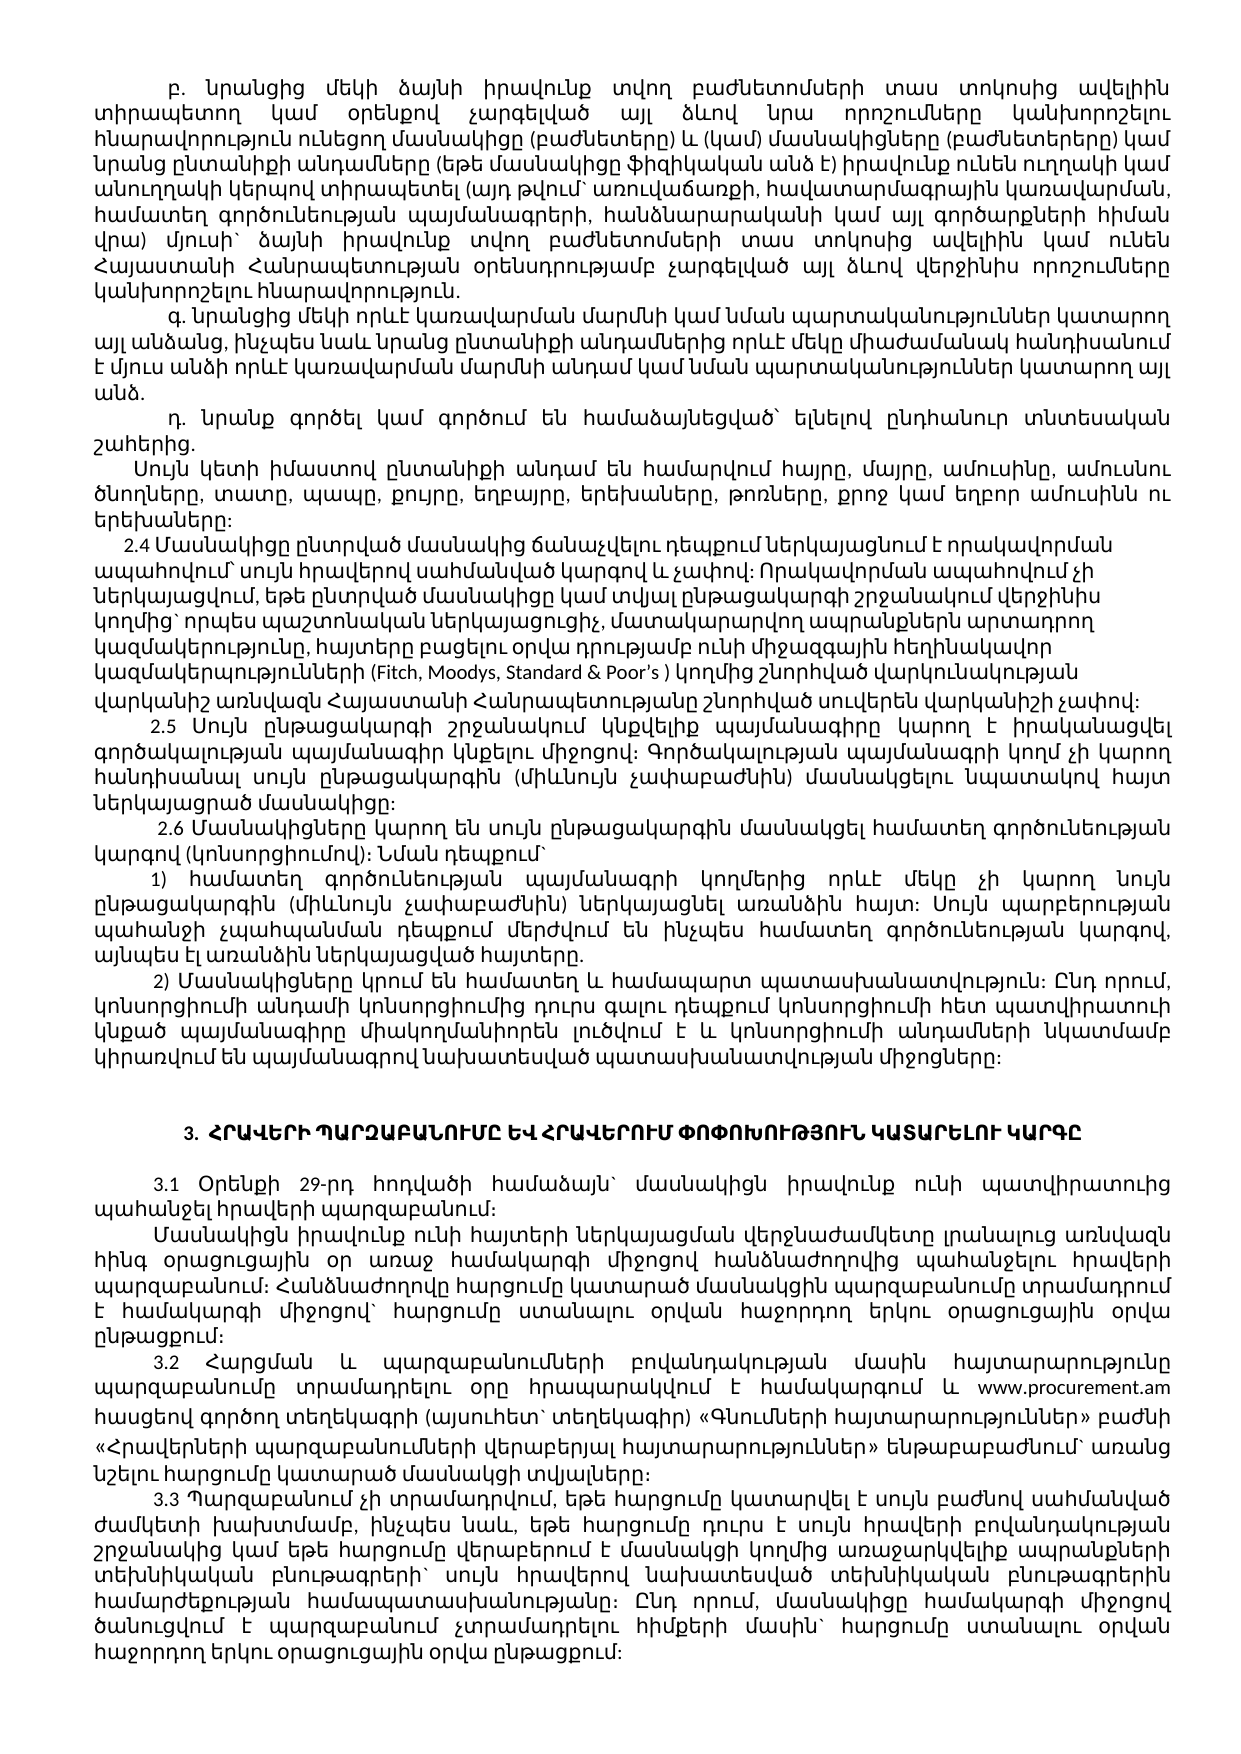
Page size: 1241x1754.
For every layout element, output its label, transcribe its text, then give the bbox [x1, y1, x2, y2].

text Սույն կետի իմաստով ընտանիքի անդամ են համարվում հայրը, մայրը, ամուսինը, ամուսնու ծնողները, տատը, պապը, քույրը, եղբայրը, երեխաները, թոռները, քրոջ կամ եղբոր ամուսինն ու երեխաները: [94, 456, 1171, 532]
text Մասնակիցն իրավունք ունի հայտերի ներկայացման վերջնաժամկետը լրանալուց առնվազն հինգ օրացուցային օր առաջ համակարգի միջոցով հանձնաժողովից պահանջելու հրավերի պարզաբանում։ Հանձնաժողովը հարցումը կատարած մասնակցին պարզաբանումը տրամադրում է համակարգի միջոցով` հարցումը ստանալու օրվան հաջորդող երկու օրացուցային օրվա ընթացքում։ [94, 1222, 1171, 1349]
text 2.6 Մասնակիցները կարող են սույն ընթացակարգին մասնակցել համատեղ գործունեության կարգով (կոնսորցիումով)։ Նման դեպքում` [94, 815, 1171, 866]
text գ. նրանցից մեկի որևէ կառավարման մարմնի կամ նման պարտականություններ կատարող այլ անձանց, ինչպես նաև նրանց ընտանիքի անդամներից որևէ մեկը միաժամանակ հանդիսանում է մյուս անձի որևէ կառավարման մարմնի անդամ կամ նման պարտականություններ կատարող այլ անձ. [94, 304, 1171, 405]
text դ. նրանք գործել կամ գործում են համաձայնեցված՝ ելնելով ընդհանուր տնտեսական շահերից. [94, 405, 1171, 456]
text 3. ՀՐԱՎԵՐԻ ՊԱՐԶԱԲԱՆՈՒՄԸ ԵՎ ՀՐԱՎԵՐՈՒՄ ՓՈՓՈԽՈՒԹՅՈՒՆ ԿԱՏԱՐԵԼՈՒ ԿԱՐԳԸ [94, 1120, 1171, 1146]
text բ. նրանցից մեկի ձայնի իրավունք տվող բաժնետոմսերի տաս տոկոսից ավելիին տիրապետող կամ օրենքով չարգելված այլ ձևով նրա որոշումները կանխորոշելու հնարավորություն ունեցող մասնակիցը (բաժնետերը) և (կամ) մասնակիցները (բաժնետերերը) կամ նրանց ընտանիքի անդամները (եթե մասնակիցը ֆիզիկական անձ է) իրավունք ունեն ուղղակի կամ անուղղակի կերպով տիրապետել (այդ թվում` առուվաճառքի, հավատարմագրային կառավարման, համատեղ գործունեության պայմանագրերի, հանձնարարականի կամ այլ գործարքների հիման վրա) մյուսի` ձայնի իրավունք տվող բաժնետոմսերի տաս տոկոսից ավելիին կամ ունեն Հայաստանի Հանրապետության օրենսդրությամբ չարգելված այլ ձևով վերջինիս որոշումները կանխորոշելու հնարավորություն. [94, 75, 1171, 304]
text 3.1 Օրենքի 29-րդ հոդվածի համաձայն` մասնակիցն իրավունք ունի պատվիրատուից պահանջել հրավերի պարզաբանում։ [94, 1171, 1171, 1222]
text 3.2 Հարցման և պարզաբանումների բովանդակության մասին հայտարարությունը պարզաբանումը տրամադրելու օրը հրապարակվում է համակարգում և www.procurement.am հասցեով գործող տեղեկագրի (այսուհետ` տեղեկագիր) «Գնումների հայտարարություններ» բաժնի «Հրավերների պարզաբանումների վերաբերյալ հայտարարություններ» ենթաբաբաժնում` առանց նշելու հարցումը կատարած մասնակցի տվյալները։ [94, 1349, 1171, 1486]
text 3.3 Պարզաբանում չի տրամադրվում, եթե հարցումը կատարվել է սույն բաժնով սահմանված ժամկետի խախտմամբ, ինչպես նաև, եթե հարցումը դուրս է սույն հրավերի բովանդակության շրջանակից կամ եթե հարցումը վերաբերում է մասնակցի կողմից առաջարկվելիք ապրանքների տեխնիկական բնութագրերի` սույն հրավերով նախատեսված տեխնիկական բնութագրերին համարժեքության համապատասխանությանը։ Ընդ որում, մասնակիցը համակարգի միջոցով ծանուցվում է պարզաբանում չտրամադրելու հիմքերի մասին` հարցումը ստանալու օրվան հաջորդող երկու օրացուցային օրվա ընթացքում: [94, 1486, 1171, 1664]
text 1) համատեղ գործունեության պայմանագրի կողմերից որևէ մեկը չի կարող նույն ընթացակարգին (միևնույն չափաբաժնին) ներկայացնել առանձին հայտ: Սույն պարբերության պահանջի չպահպանման դեպքում մերժվում են ինչպես համատեղ գործունեության կարգով, այնպես էլ առանձին ներկայացված հայտերը. [94, 866, 1171, 968]
text 2.5 Սույն ընթացակարգի շրջանակում կնքվելիք պայմանագիրը կարող է իրականացվել գործակալության պայմանագիր կնքելու միջոցով։ Գործակալության պայմանագրի կողմ չի կարող հանդիսանալ սույն ընթացակարգին (միևնույն չափաբաժնին) մասնակցելու նպատակով հայտ ներկայացրած մասնակիցը: [94, 714, 1171, 815]
text 2.4 Մասնակիցը ընտրված մասնակից ճանաչվելու դեպքում ներկայացնում է որակավորման ապահովում՝ սույն հրավերով սահմանված կարգով և չափով: Որակավորման ապահովում չի ներկայացվում, եթե ընտրված մասնակիցը կամ տվյալ ընթացակարգի շրջանակում վերջինիս կողմից` որպես պաշտոնական ներկայացուցիչ, մատակարարվող ապրանքներն արտադրող կազմակերությունը, հայտերը բացելու օրվա դրությամբ ունի միջազգային հեղինակավոր կազմակերպությունների (Fitch, Moodys, Standard & Poor’s ) կողմից շնորհված վարկունակության վարկանիշ առնվազն Հայաստանի Հանրապետությանը շնորհված սուվերեն վարկանիշի չափով: [94, 532, 1171, 714]
text 2) Մասնակիցները կրում են համատեղ և համապարտ պատասխանատվություն: Ընդ որում, կոնսորցիումի անդամի կոնսորցիումից դուրս գալու դեպքում կոնսորցիումի հետ պատվիրատուի կնքած պայմանագիրը միակողմանիորեն լուծվում է և կոնսորցիումի անդամների նկատմամբ կիրառվում են պայմանագրով նախատեսված պատասխանատվության միջոցները: [94, 968, 1171, 1069]
